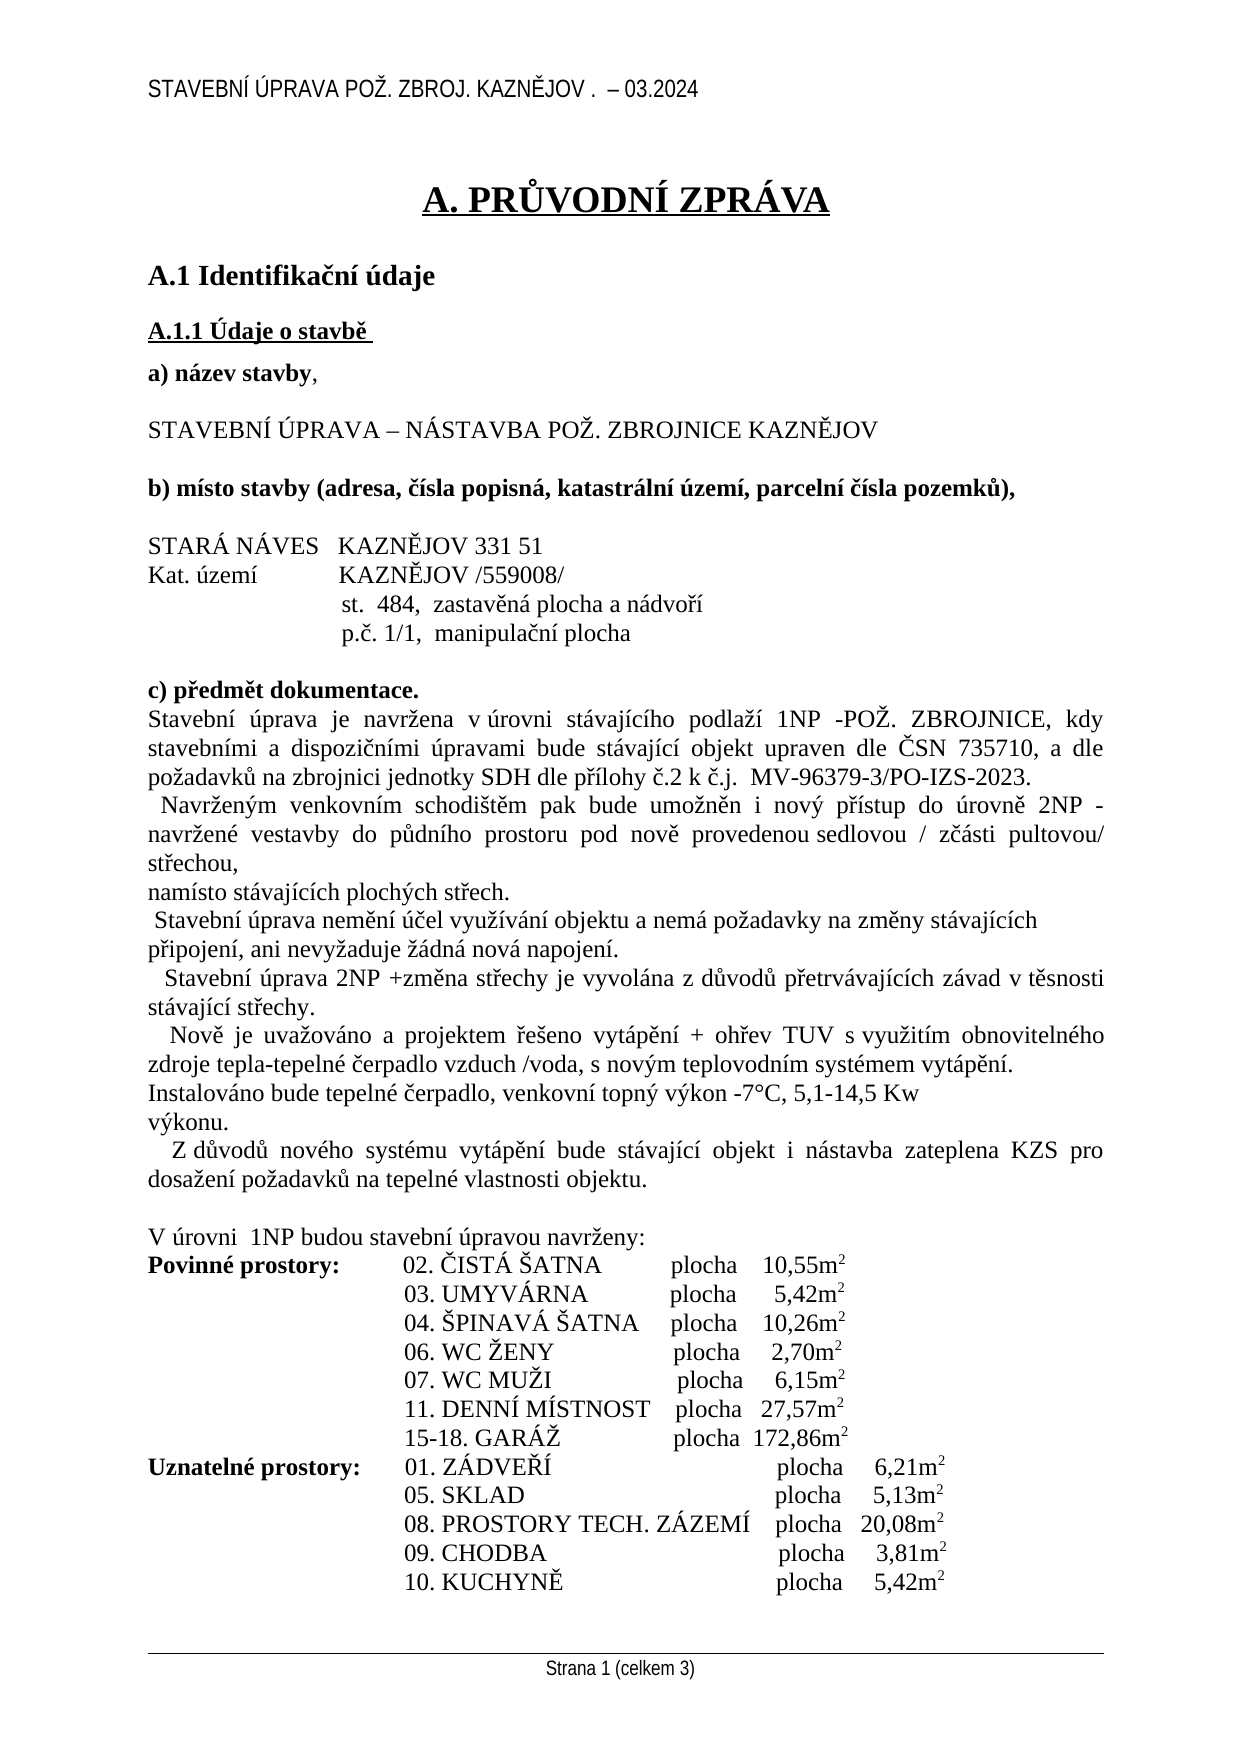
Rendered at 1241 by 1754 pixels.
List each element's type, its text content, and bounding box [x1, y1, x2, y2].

text Stavební úprava 2NP +změna střechy je vyvolána z důvodů přetrvávajících závad v těsnosti stávající střechy. [148, 963, 1104, 1021]
subtitle A.1 Identifikační údaje [148, 258, 1104, 291]
text p.č. 1/1, manipulační plocha [148, 618, 1104, 646]
title A. průvodní zpráva [148, 177, 1104, 220]
text st. 484, zastavěná plocha a nádvoří [148, 589, 1104, 618]
text A.1.1 Údaje o stavbě [148, 316, 1104, 345]
text 05. SKLAD plocha 5,13m2 [148, 1481, 1104, 1509]
text 11. DENNÍ MÍSTNOST plocha 27,57m2 [148, 1394, 1104, 1423]
text Instalováno bude tepelné čerpadlo, venkovní topný výkon -7°C, 5,1-14,5 Kw [148, 1078, 1104, 1107]
text c) předmět dokumentace. [148, 676, 1104, 704]
text Stavební úprava je navržena v úrovni stávajícího podlaží 1NP -POŽ. ZBROJNICE, kdy stavebními a dispozičními úpravami bude stávající objekt upraven dle ČSN 735710, a dle požadavků na zbrojnici jednotky SDH dle přílohy č.2 k č.j. MV-96379-3/PO-IZS-2023. [148, 704, 1104, 791]
text Nově je uvažováno a projektem řešeno vytápění + ohřev TUV s využitím obnovitelného zdroje tepla-tepelné čerpadlo vzduch /voda, s novým teplovodním systémem vytápění. [148, 1021, 1104, 1078]
text 04. ŠPINAVÁ ŠATNA plocha 10,26m2 [148, 1308, 1104, 1337]
text Z důvodů nového systému vytápění bude stávající objekt i nástavba zateplena KZS pro dosažení požadavků na tepelné vlastnosti objektu. [148, 1136, 1104, 1193]
text 06. WC ŽENY plocha 2,70m2 [148, 1337, 1104, 1366]
text Navrženým venkovním schodištěm pak bude umožněn i nový přístup do úrovně 2NP -navržené vestavby do půdního prostoru pod nově provedenou sedlovou / zčásti pultovou/ střechou, [148, 791, 1104, 877]
text 10. KUCHYNĚ plocha 5,42m2 [148, 1567, 1104, 1596]
text 03. UMYVÁRNA plocha 5,42m2 [148, 1279, 1104, 1308]
text STAVEBNÍ ÚPRAVA – NÁSTAVBA POŽ. ZBROJNICE KAZNĚJOV [148, 416, 1104, 444]
text Povinné prostory: 02. ČISTÁ ŠATNA plocha 10,55m2 [148, 1251, 1104, 1279]
text a) název stavby, [148, 358, 1104, 386]
text 15-18. GARÁŽ plocha 172,86m2 [148, 1423, 1104, 1452]
text Stavební úprava nemění účel využívání objektu a nemá požadavky na změny stávajících [148, 906, 1104, 934]
text V úrovni 1NP budou stavební úpravou navrženy: [148, 1222, 1104, 1251]
text Uznatelné prostory: 01. ZÁDVEŘÍ plocha 6,21m2 [148, 1452, 1104, 1481]
text 07. WC MUŽI plocha 6,15m2 [148, 1366, 1104, 1394]
text 09. CHODBA plocha 3,81m2 [148, 1538, 1104, 1567]
text Kat. území KAZNĚJOV /559008/ [148, 560, 1104, 589]
text 08. PROSTORY TECH. ZÁZEMÍ plocha 20,08m2 [148, 1509, 1104, 1538]
text připojení, ani nevyžaduje žádná nová napojení. [148, 934, 1104, 963]
text b) místo stavby (adresa, čísla popisná, katastrální území, parcelní čísla pozemků), [148, 473, 1104, 502]
text výkonu. [148, 1107, 1104, 1136]
text namísto stávajících plochých střech. [148, 877, 1104, 906]
text STARÁ NÁVES KAZNĚJOV 331 51 [148, 531, 1104, 560]
